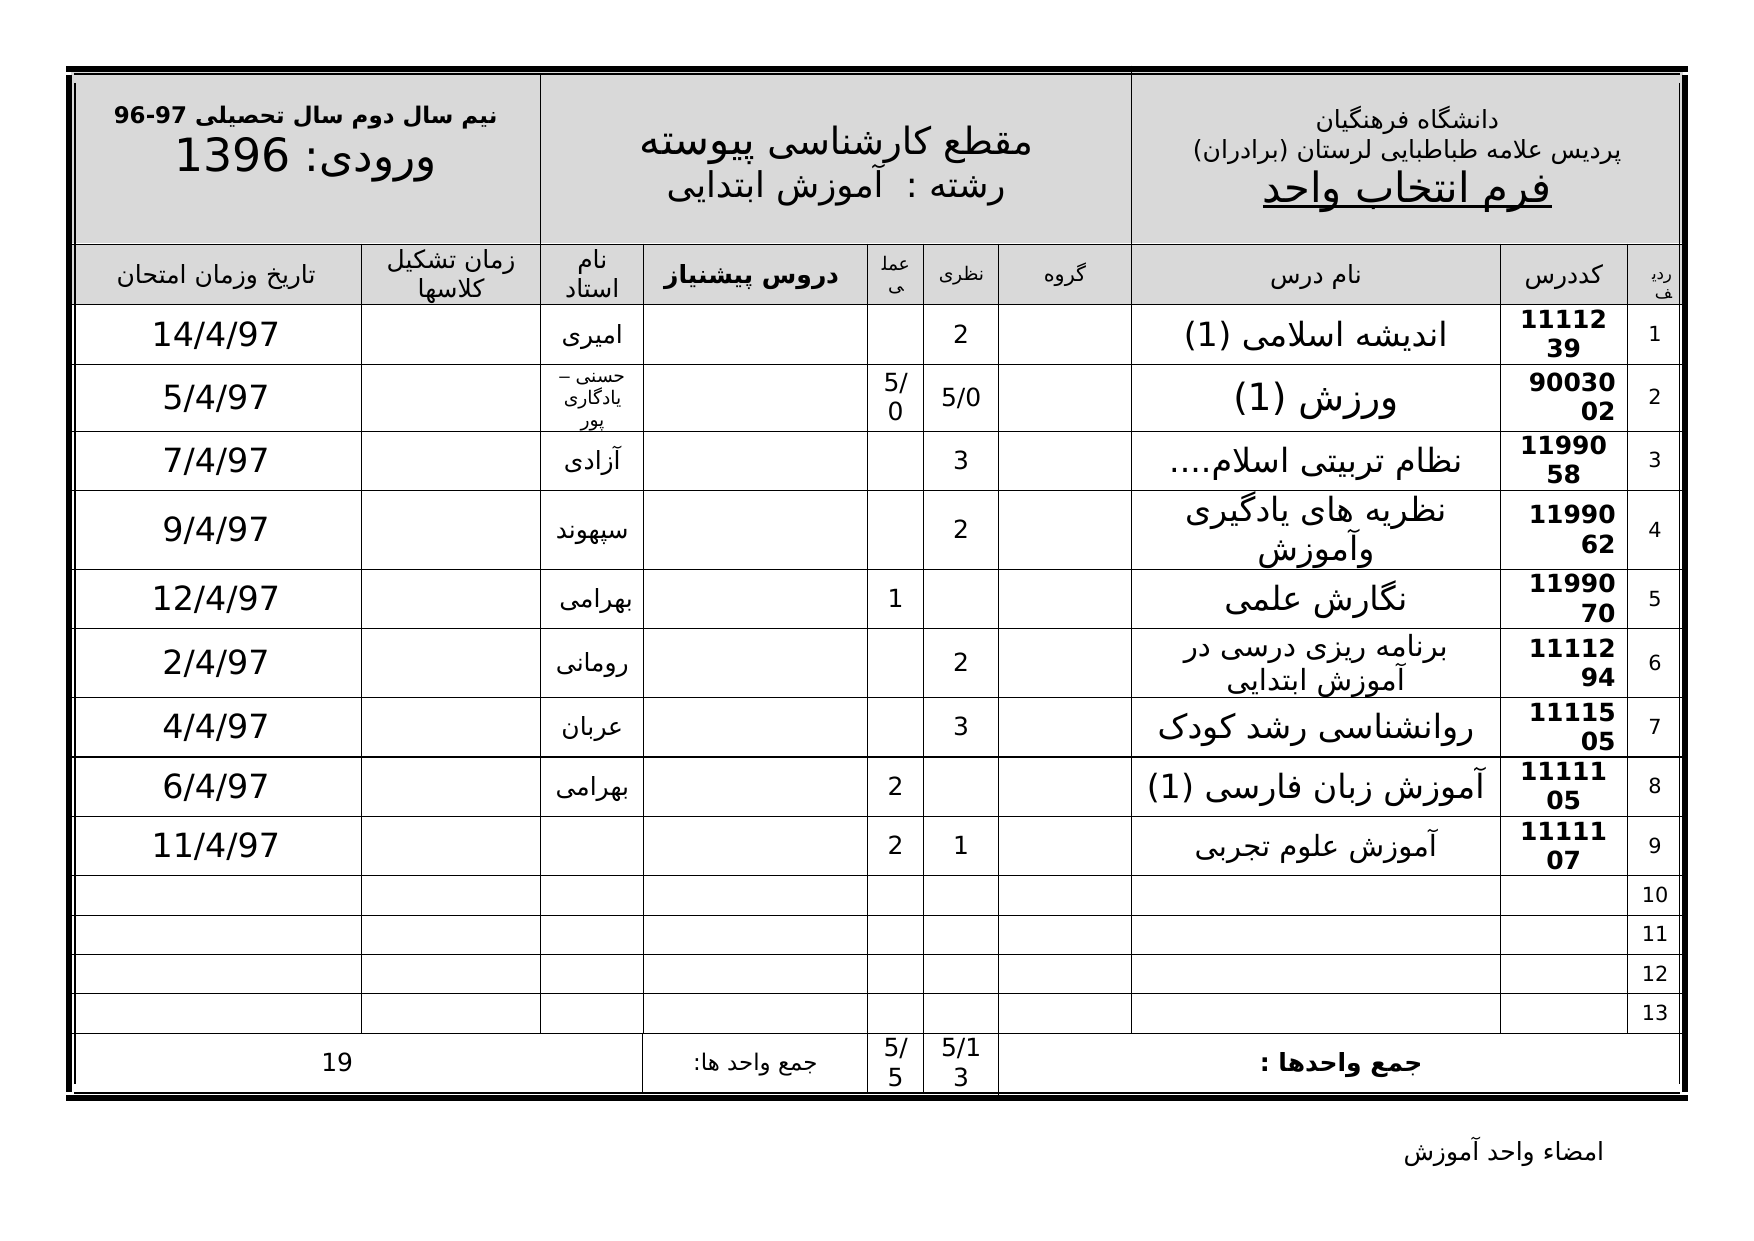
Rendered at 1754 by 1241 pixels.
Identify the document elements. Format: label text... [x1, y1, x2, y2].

table_cell آزادی [541, 432, 643, 490]
table_cell 5/13 [924, 1034, 998, 1092]
table_cell 1199062 [1501, 491, 1627, 569]
table_cell [362, 629, 540, 697]
table_cell نظری [924, 245, 998, 304]
table_cell 11/4/97 [76, 817, 361, 875]
table_cell [999, 994, 1131, 1033]
table_cell [541, 817, 643, 875]
table_cell 3 [1628, 432, 1679, 490]
table_cell [924, 876, 998, 914]
table_cell 6/4/97 [76, 758, 361, 816]
table_cell 5/4/97 [76, 365, 361, 431]
table_cell [868, 432, 923, 490]
table_cell [999, 432, 1131, 490]
table_cell [999, 916, 1131, 954]
table_cell 1199058 [1501, 432, 1627, 490]
table_cell [362, 817, 540, 875]
table_cell عربان [541, 698, 643, 756]
table_cell [868, 305, 923, 364]
table_cell [362, 994, 540, 1033]
table_cell 9/4/97 [76, 491, 361, 569]
table_cell 3 [924, 698, 998, 756]
table_cell 1 [1628, 305, 1679, 364]
table_cell [76, 994, 361, 1033]
table_cell 5/0 [868, 365, 923, 431]
table_cell [362, 491, 540, 569]
table_cell [999, 491, 1131, 569]
table_cell [924, 955, 998, 993]
table_cell 7 [1628, 698, 1679, 756]
table_cell [999, 305, 1131, 364]
table_cell 9 [1628, 817, 1679, 875]
table_cell عملی [868, 245, 923, 304]
table_cell [924, 758, 998, 816]
table_cell سپهوند [541, 491, 643, 569]
table_cell [644, 365, 867, 431]
table_cell [999, 876, 1131, 914]
table_cell 2 [868, 817, 923, 875]
table_cell آموزش زبان فارسی (1) [1132, 758, 1500, 816]
table_cell 11 [1628, 916, 1679, 954]
table_cell [644, 305, 867, 364]
table_cell 1 [868, 570, 923, 628]
table_cell ورزش (1) [1132, 365, 1500, 431]
table_cell نگارش علمی [1132, 570, 1500, 628]
table_cell جمع واحد ها: [643, 1034, 867, 1092]
table_cell 19 [72, 1034, 642, 1092]
table_cell [1132, 916, 1500, 954]
table_cell 5 [1628, 570, 1679, 628]
table_cell بهرامی [541, 758, 643, 816]
table_cell [644, 876, 867, 914]
table_cell 1111505 [1501, 698, 1627, 756]
table_cell 2 [924, 629, 998, 697]
table_cell [868, 876, 923, 914]
table_header نیم سال دوم سال تحصیلی 97-96 ورودی: 1396 [71, 72, 541, 243]
table_cell 2 [924, 305, 998, 364]
table_cell [999, 570, 1131, 628]
table_cell نام استاد [541, 245, 643, 304]
table_cell 14/4/97 [76, 305, 361, 364]
table_cell 2 [868, 758, 923, 816]
table_cell 8 [1628, 758, 1679, 816]
table_cell [362, 432, 540, 490]
table_cell آموزش علوم تجربی [1132, 817, 1500, 875]
table_cell 6 [1628, 629, 1679, 697]
table_cell [76, 955, 361, 993]
table_cell [1132, 955, 1500, 993]
table_cell [362, 758, 540, 816]
table_cell 5/5 [868, 1034, 923, 1092]
table_cell [644, 491, 867, 569]
table_cell رومانی [541, 629, 643, 697]
table_cell [362, 570, 540, 628]
table_cell [999, 817, 1131, 875]
table_cell [868, 955, 923, 993]
text امضاء واحد آموزش [150, 1137, 1604, 1167]
table_cell 12/4/97 [76, 570, 361, 628]
table_cell [644, 758, 867, 816]
table_cell [924, 570, 998, 628]
table_cell 1111107 [1501, 817, 1627, 875]
table_cell [999, 698, 1131, 756]
table_cell [868, 994, 923, 1033]
table_cell گروه [999, 245, 1131, 304]
table_cell [868, 916, 923, 954]
table_cell 4/4/97 [76, 698, 361, 756]
table_cell [1501, 916, 1627, 954]
table_cell [644, 629, 867, 697]
table_cell 1199070 [1501, 570, 1627, 628]
table_cell حسنی –یادگاری پور [541, 365, 643, 431]
table_cell دروس پیشنیاز [644, 245, 867, 304]
table_cell [1501, 994, 1627, 1033]
table_cell 1 [924, 817, 998, 875]
table_header دانشگاه فرهنگیان پردیس علامه طباطبایی لرستان (برادران) فرم انتخاب واحد [1132, 72, 1683, 243]
table_cell 10 [1628, 876, 1679, 914]
table_cell [644, 994, 867, 1033]
table_cell امیری [541, 305, 643, 364]
table_cell [1501, 955, 1627, 993]
table_cell [76, 876, 361, 914]
table_cell [924, 916, 998, 954]
table_cell کددرس [1501, 245, 1627, 304]
table_cell [362, 365, 540, 431]
table_cell 5/0 [924, 365, 998, 431]
table_cell 4 [1628, 491, 1679, 569]
table_cell [541, 916, 643, 954]
table_cell روانشناسی رشد کودک [1132, 698, 1500, 756]
table_cell [999, 629, 1131, 697]
table_cell [999, 955, 1131, 993]
table_cell [362, 698, 540, 756]
table_cell زمان تشکیل کلاسها [362, 245, 540, 304]
table_cell [541, 994, 643, 1033]
table_cell [868, 629, 923, 697]
table_cell 2 [1628, 365, 1679, 431]
table_cell [868, 698, 923, 756]
table_cell [362, 305, 540, 364]
table_cell 13 [1628, 994, 1679, 1033]
table_cell [76, 916, 361, 954]
table_cell [1501, 876, 1627, 914]
table_cell [644, 955, 867, 993]
table_cell نام درس [1132, 245, 1500, 304]
table_cell 2 [924, 491, 998, 569]
table_cell [1132, 876, 1500, 914]
table_cell 1111294 [1501, 629, 1627, 697]
table_cell [362, 916, 540, 954]
table_cell [924, 994, 998, 1033]
table_cell [644, 698, 867, 756]
table_cell بهرامی [541, 570, 643, 628]
table_cell [362, 876, 540, 914]
table_cell [644, 916, 867, 954]
table_cell نظام تربیتی اسلام.... [1132, 432, 1500, 490]
table_cell 1111239 [1501, 305, 1627, 364]
table_cell 12 [1628, 955, 1679, 993]
table_cell 7/4/97 [76, 432, 361, 490]
table_cell [644, 432, 867, 490]
table_cell [1132, 994, 1500, 1033]
table_cell [999, 758, 1131, 816]
table_cell [541, 955, 643, 993]
table_cell [541, 876, 643, 914]
table_cell [362, 955, 540, 993]
table_cell [644, 817, 867, 875]
table_cell برنامه ریزی درسی در آموزش ابتدایی [1132, 629, 1500, 697]
table_cell 3 [924, 432, 998, 490]
table_cell نظریه های یادگیری وآموزش [1132, 491, 1500, 569]
table_cell ردیف [1628, 245, 1679, 304]
table_cell 9003002 [1501, 365, 1627, 431]
table_cell 2/4/97 [76, 629, 361, 697]
table_cell [644, 570, 867, 628]
table_cell تاریخ وزمان امتحان [76, 245, 361, 304]
table_cell اندیشه اسلامی (1) [1132, 305, 1500, 364]
table_header مقطع کارشناسی پیوسته رشته : آموزش ابتدایی [541, 75, 1131, 243]
table_cell [999, 365, 1131, 431]
table_cell [868, 491, 923, 569]
table_cell 1111105 [1501, 758, 1627, 816]
table_cell جمع واحدها : [999, 1034, 1682, 1092]
